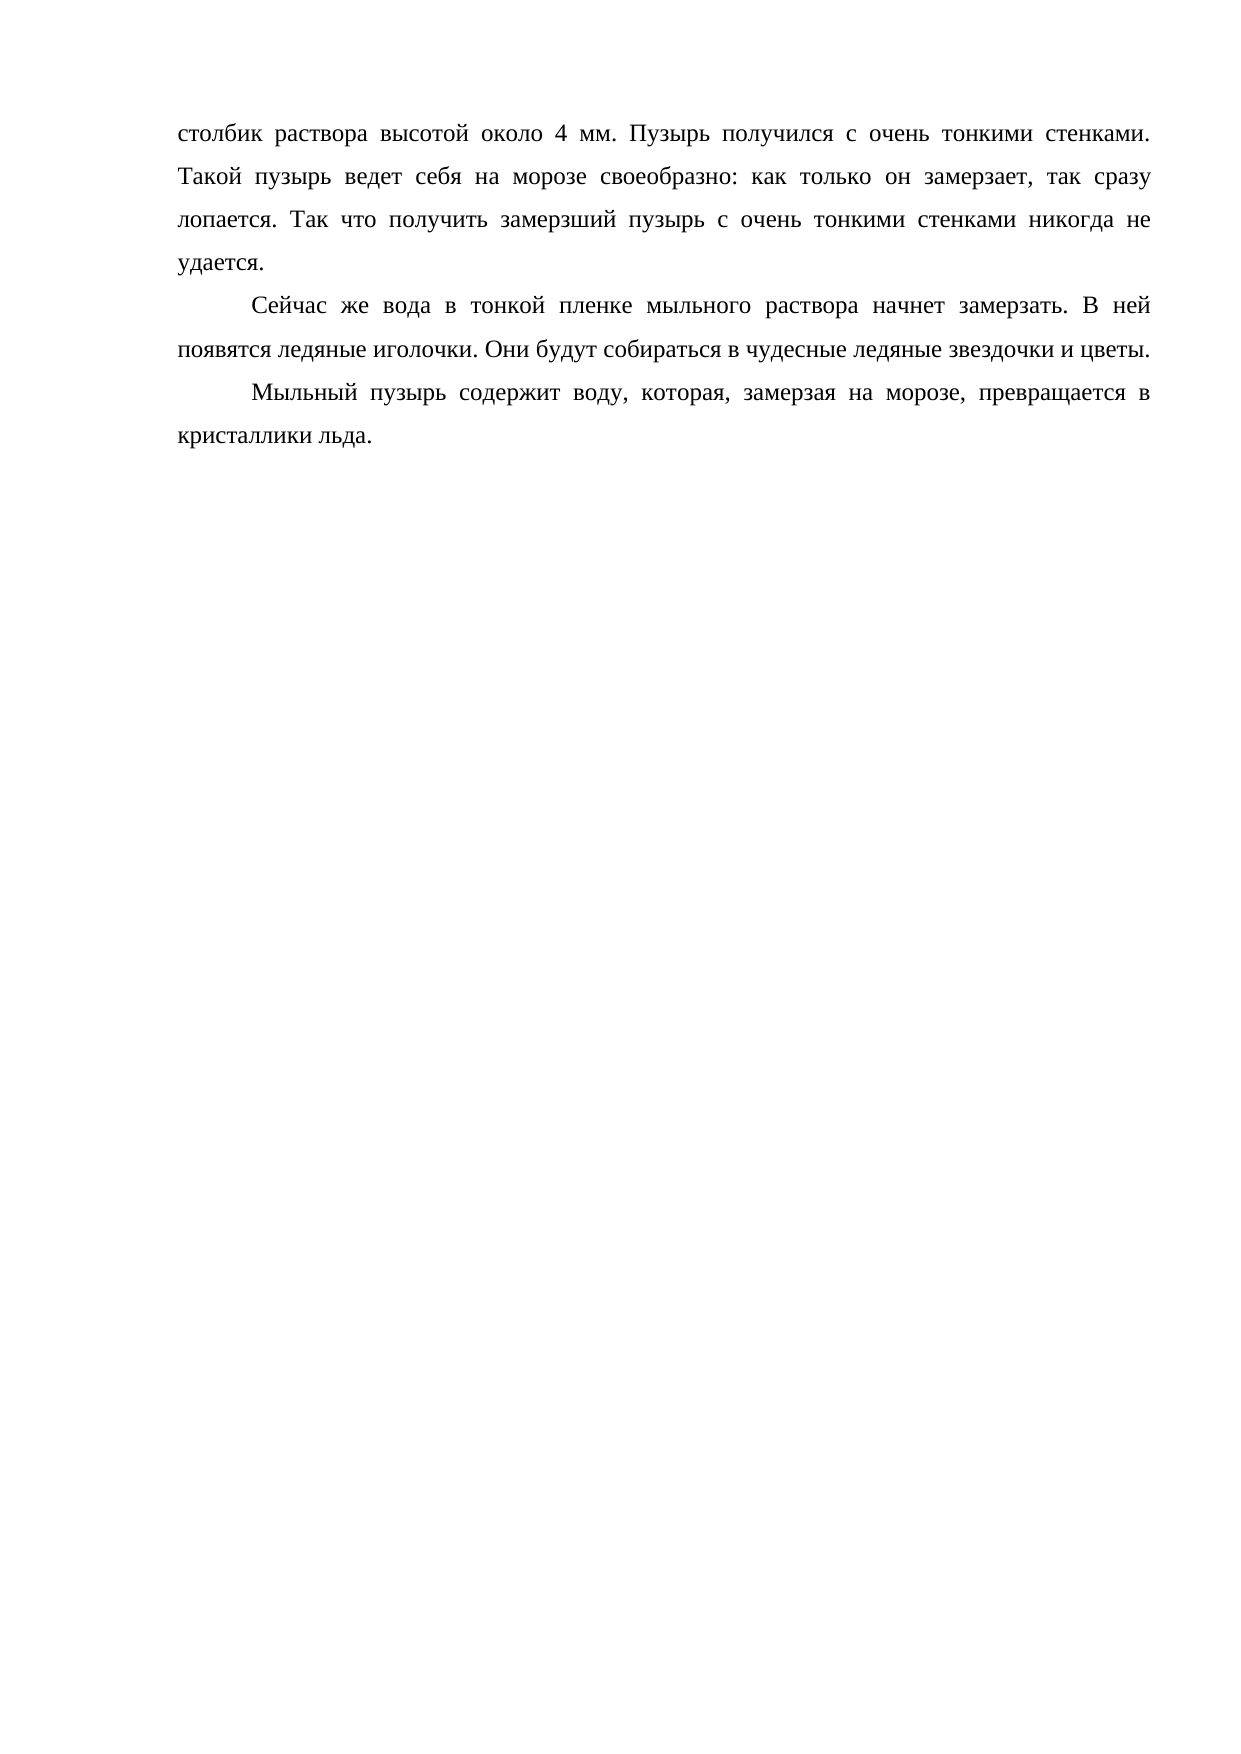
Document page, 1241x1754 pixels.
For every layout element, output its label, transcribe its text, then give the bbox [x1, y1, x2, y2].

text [177, 118, 1152, 276]
text Сейчас же вода в тонкой пленке мыльного раствора начнет замерзать. В ней появятся ледяные иголочки. Они будут собираться в чудесные ледяные звездочки и цветы. [177, 291, 1152, 362]
text Мыльный пузырь содержит воду, которая, замерзая на морозе, превращается в кристаллики льда. [177, 377, 1152, 449]
